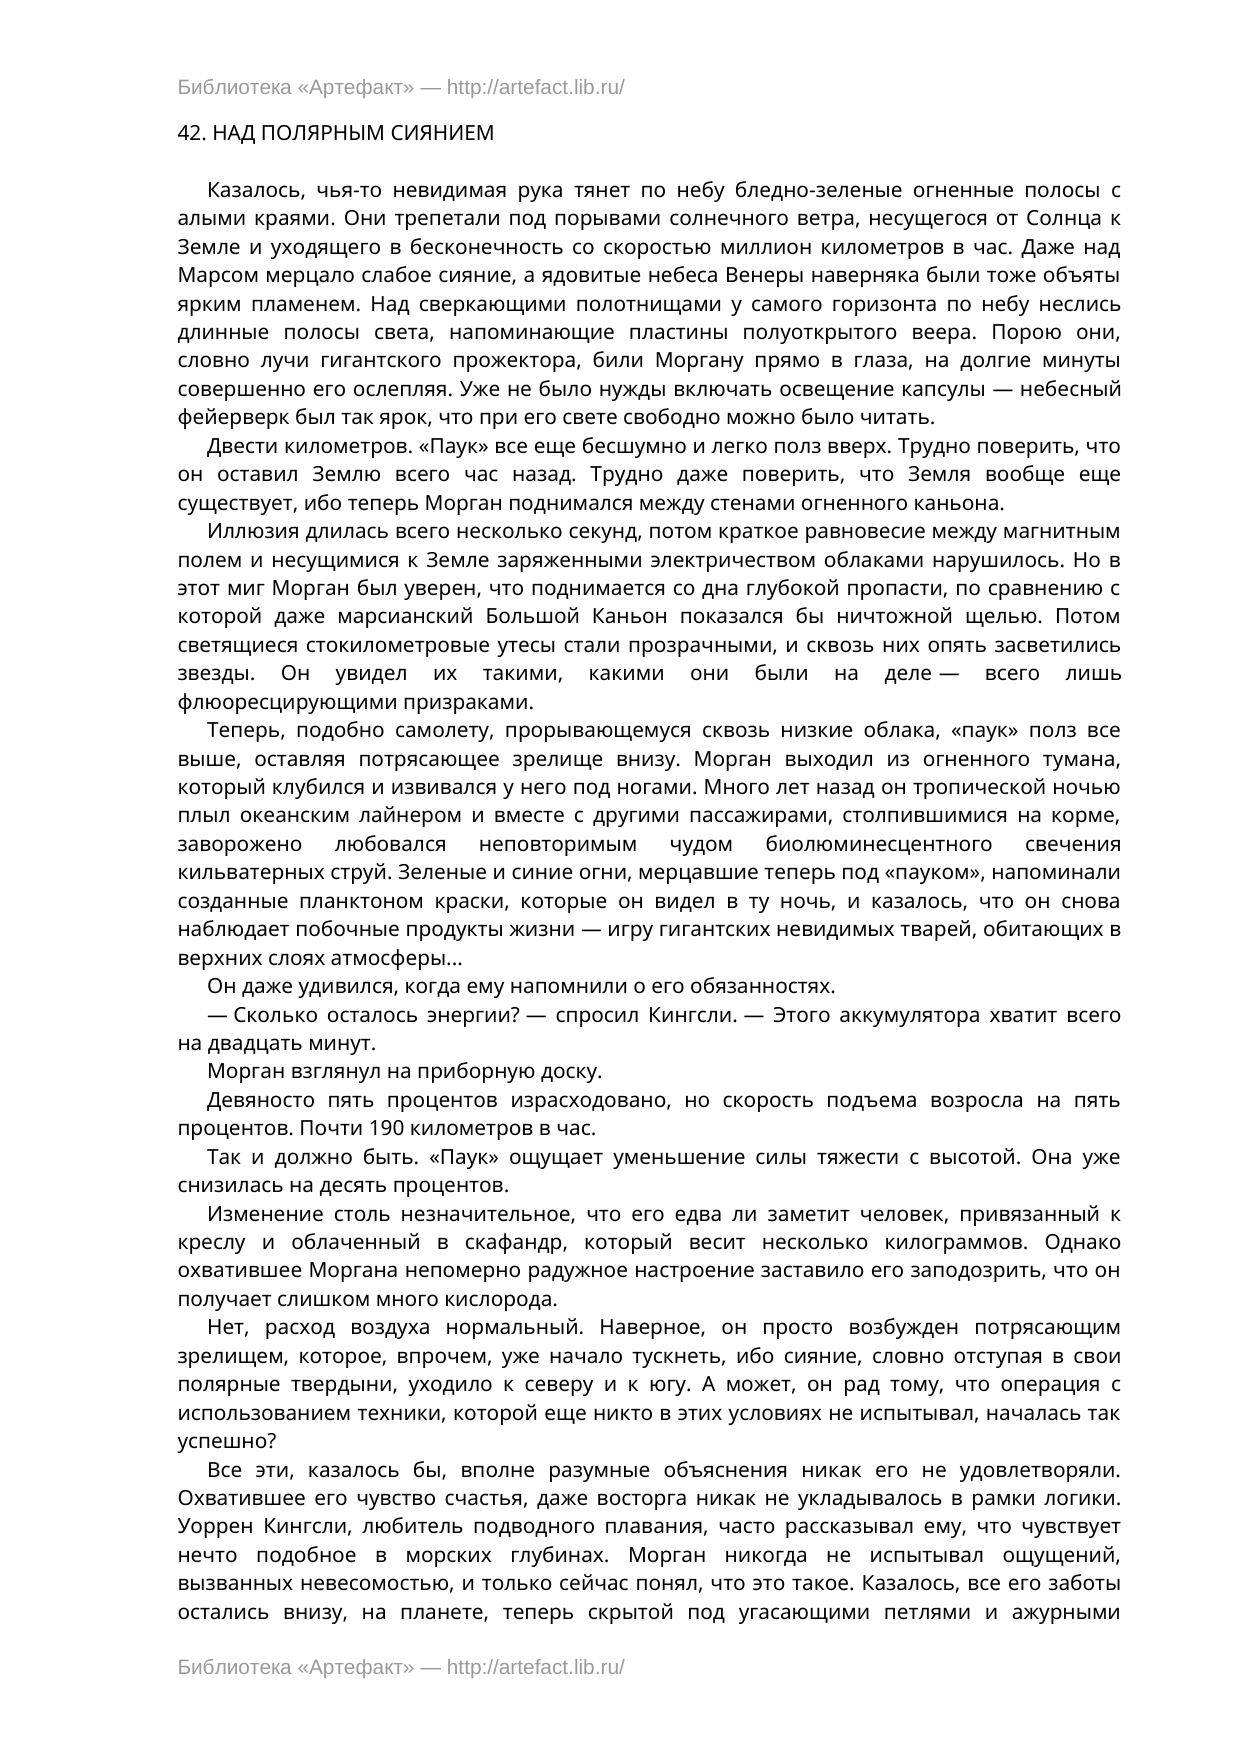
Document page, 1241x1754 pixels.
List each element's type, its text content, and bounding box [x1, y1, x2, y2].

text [177, 1455, 1122, 1625]
text Казалось, чья-то невидимая рука тянет по небу бледно-зеленые огненные полосы с алыми краями. Они трепетали под порывами солнечного ветра, несущегося от Солнца к Земле и уходящего в бесконечность со скоростью миллион километров в час. Даже над Марсом мерцало слабое сияние, а ядовитые небеса Венеры наверняка были тоже объяты ярким пламенем. Над сверкающими полотнищами у самого горизонта по небу неслись длинные полосы света, напоминающие пластины полуоткрытого веера. Порою они, словно лучи гигантского прожектора, били Моргану прямо в глаза, на долгие минуты совершенно его ослепляя. Уже не было нужды включать освещение капсулы — небесный фейерверк был так ярок, что при его свете свободно можно было читать. [177, 175, 1122, 431]
text Изменение столь незначительное, что его едва ли заметит человек, привязанный к креслу и облаченный в скафандр, который весит несколько килограммов. Однако охватившее Моргана непомерно радужное настроение заставило его заподозрить, что он получает слишком много кислорода. [177, 1199, 1122, 1312]
text Он даже удивился, когда ему напомнили о его обязанностях. [177, 971, 1122, 1000]
text Девяносто пять процентов израсходовано, но скорость подъема возросла на пять процентов. Почти 190 километров в час. [177, 1085, 1122, 1142]
text Двести километров. «Паук» все еще бесшумно и легко полз вверх. Трудно поверить, что он оставил Землю всего час назад. Трудно даже поверить, что Земля вообще еще существует, ибо теперь Морган поднимался между стенами огненного каньона. [177, 431, 1122, 516]
text Морган взглянул на приборную доску. [177, 1057, 1122, 1085]
text 42. НАД ПОЛЯРНЫМ СИЯНИЕМ [177, 118, 1122, 147]
text Иллюзия длилась всего несколько секунд, потом краткое равновесие между магнитным полем и несущимися к Земле заряженными электричеством облаками нарушилось. Но в этот миг Морган был уверен, что поднимается со дна глубокой пропасти, по сравнению с которой даже марсианский Большой Каньон показался бы ничтожной щелью. Потом светящиеся стокилометровые утесы стали прозрачными, и сквозь них опять засветились звезды. Он увидел их такими, какими они были на деле — всего лишь флюоресцирующими призраками. [177, 516, 1122, 715]
text Нет, расход воздуха нормальный. Наверное, он просто возбужден потрясающим зрелищем, которое, впрочем, уже начало тускнеть, ибо сияние, словно отступая в свои полярные твердыни, уходило к северу и к югу. А может, он рад тому, что операция с использованием техники, которой еще никто в этих условиях не испытывал, началась так успешно? [177, 1312, 1122, 1455]
text Теперь, подобно самолету, прорывающемуся сквозь низкие облака, «паук» полз все выше, оставляя потрясающее зрелище внизу. Морган выходил из огненного тумана, который клубился и извивался у него под ногами. Много лет назад он тропической ночью плыл океанским лайнером и вместе с другими пассажирами, столпившимися на корме, заворожено любовался неповторимым чудом биолюминесцентного свечения кильватерных струй. Зеленые и синие огни, мерцавшие теперь под «пауком», напоминали созданные планктоном краски, которые он видел в ту ночь, и казалось, что он снова наблюдает побочные продукты жизни — игру гигантских невидимых тварей, обитающих в верхних слоях атмосферы... [177, 715, 1122, 971]
text Так и должно быть. «Паук» ощущает уменьшение силы тяжести с высотой. Она уже снизилась на десять процентов. [177, 1142, 1122, 1199]
text — Сколько осталось энергии? — спросил Кингсли. — Этого аккумулятора хватит всего на двадцать минут. [177, 1000, 1122, 1057]
